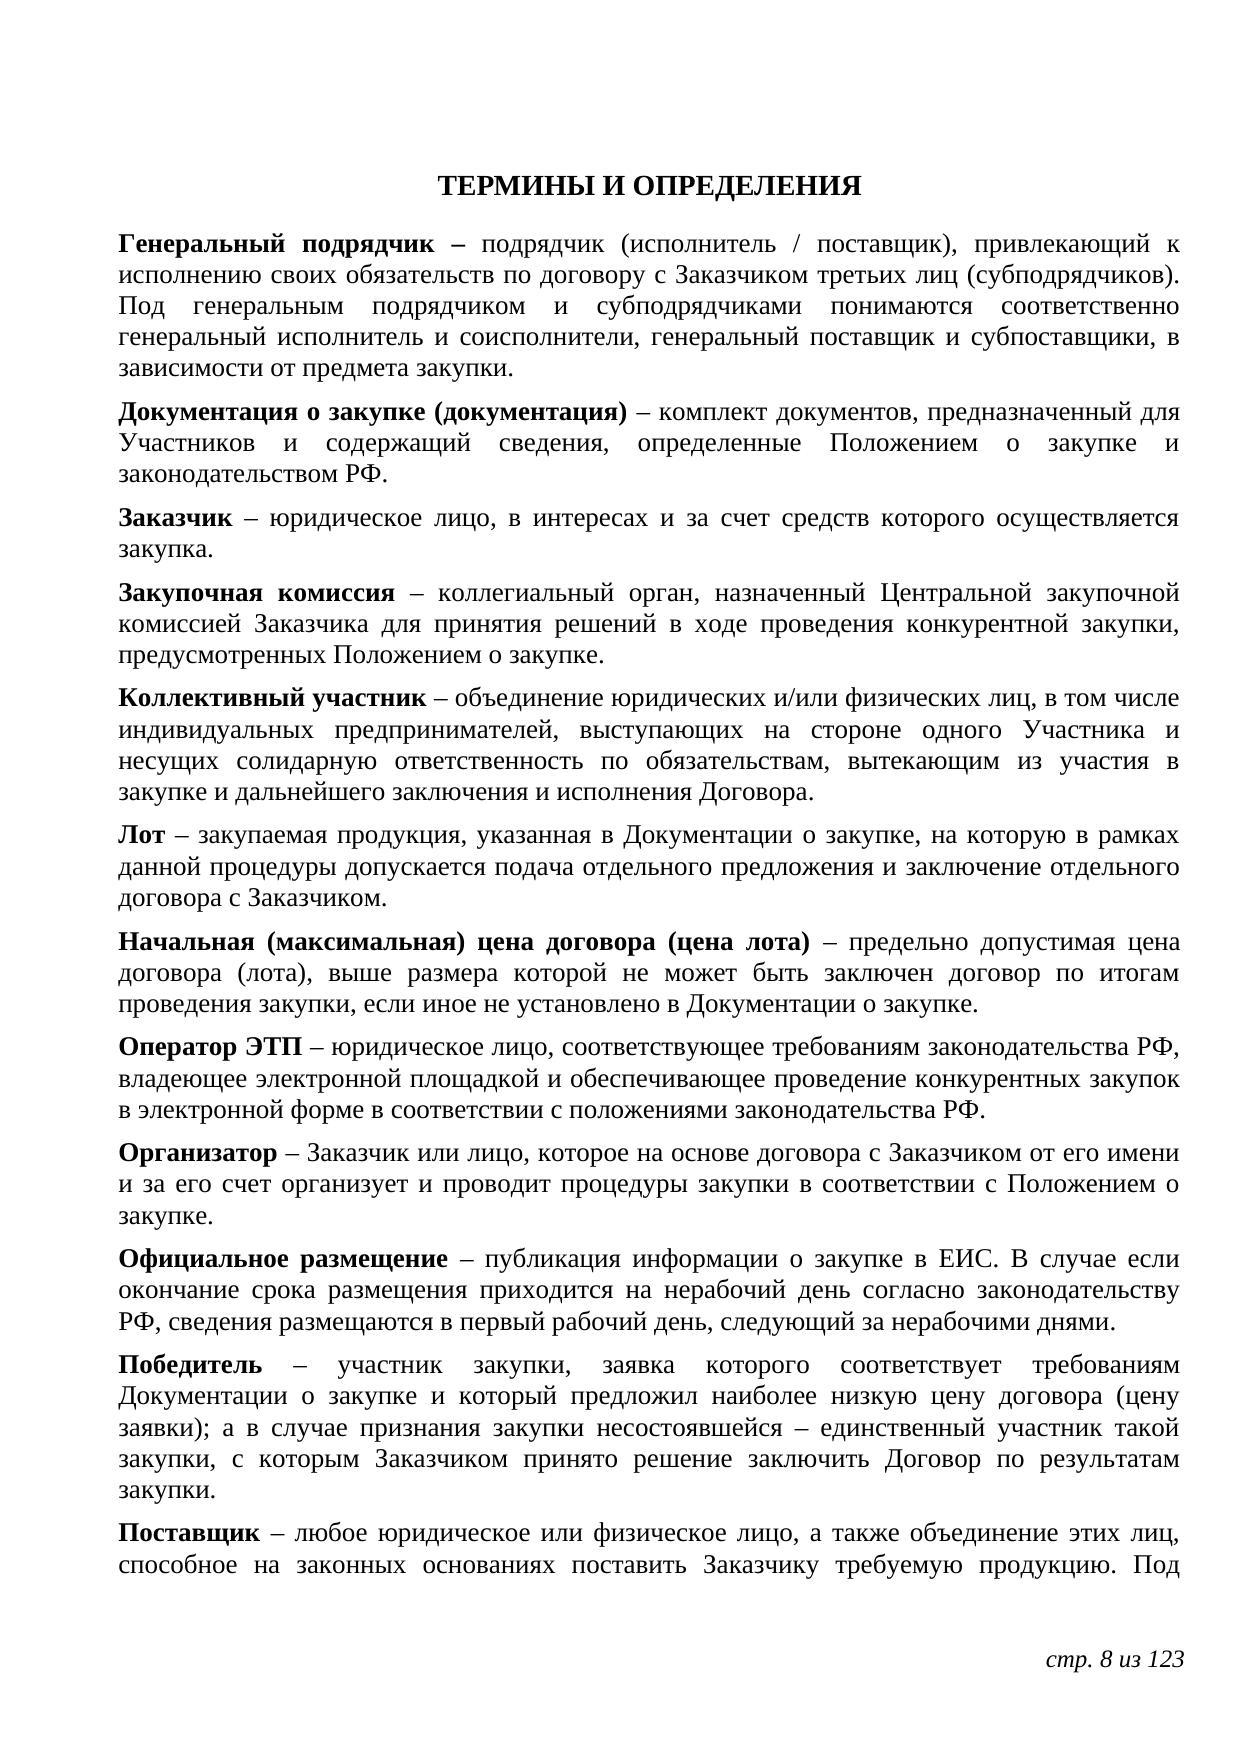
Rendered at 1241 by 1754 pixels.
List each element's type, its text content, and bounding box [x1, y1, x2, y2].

subtitle ТЕРМИНЫ И ОПРЕДЕЛЕНИЯ [118, 168, 1181, 202]
text Официальное размещение – публикация информации о закупке в ЕИС. В случае если окончание срока размещения приходится на нерабочий день согласно законодательству РФ, сведения размещаются в первый рабочий день, следующий за нерабочими днями. [118, 1242, 1181, 1336]
text Заказчик – юридическое лицо, в интересах и за счет средств которого осуществляется закупка. [118, 501, 1181, 563]
text Начальная (максимальная) цена договора (цена лота) – предельно допустимая цена договора (лота), выше размера которой не может быть заключен договор по итогам проведения закупки, если иное не установлено в Документации о закупке. [118, 924, 1181, 1018]
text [118, 1517, 1181, 1579]
text Документация о закупке (документация) – комплект документов, предназначенный для Участников и содержащий сведения, определенные Положением о закупке и законодательством РФ. [118, 395, 1181, 488]
text Победитель – участник закупки, заявка которого соответствует требованиям Документации о закупке и который предложил наиболее низкую цену договора (цену заявки); а в случае признания закупки несостоявшейся – единственный участник такой закупки, с которым Заказчиком принято решение заключить Договор по результатам закупки. [118, 1348, 1181, 1504]
text Коллективный участник – объединение юридических и/или физических лиц, в том числе индивидуальных предпринимателей, выступающих на стороне одного Участника и несущих солидарную ответственность по обязательствам, вытекающим из участия в закупке и дальнейшего заключения и исполнения Договора. [118, 682, 1181, 806]
text Закупочная комиссия – коллегиальный орган, назначенный Центральной закупочной комиссией Заказчика для принятия решений в ходе проведения конкурентной закупки, предусмотренных Положением о закупке. [118, 576, 1181, 669]
text Оператор ЭТП – юридическое лицо, соответствующее требованиям законодательства РФ, владеющее электронной площадкой и обеспечивающее проведение конкурентных закупок в электронной форме в соответствии с положениями законодательства РФ. [118, 1031, 1181, 1124]
text Лот – закупаемая продукция, указанная в Документации о закупке, на которую в рамках данной процедуры допускается подача отдельного предложения и заключение отдельного договора с Заказчиком. [118, 819, 1181, 912]
text Генеральный подрядчик – подрядчик (исполнитель / поставщик), привлекающий к исполнению своих обязательств по договору с Заказчиком третьих лиц (субподрядчиков). Под генеральным подрядчиком и субподрядчиками понимаются соответственно генеральный исполнитель и соисполнители, генеральный поставщик и субпоставщики, в зависимости от предмета закупки. [118, 227, 1181, 382]
text Организатор – Заказчик или лицо, которое на основе договора с Заказчиком от его имени и за его счет организует и проводит процедуры закупки в соответствии с Положением о закупке. [118, 1136, 1181, 1230]
